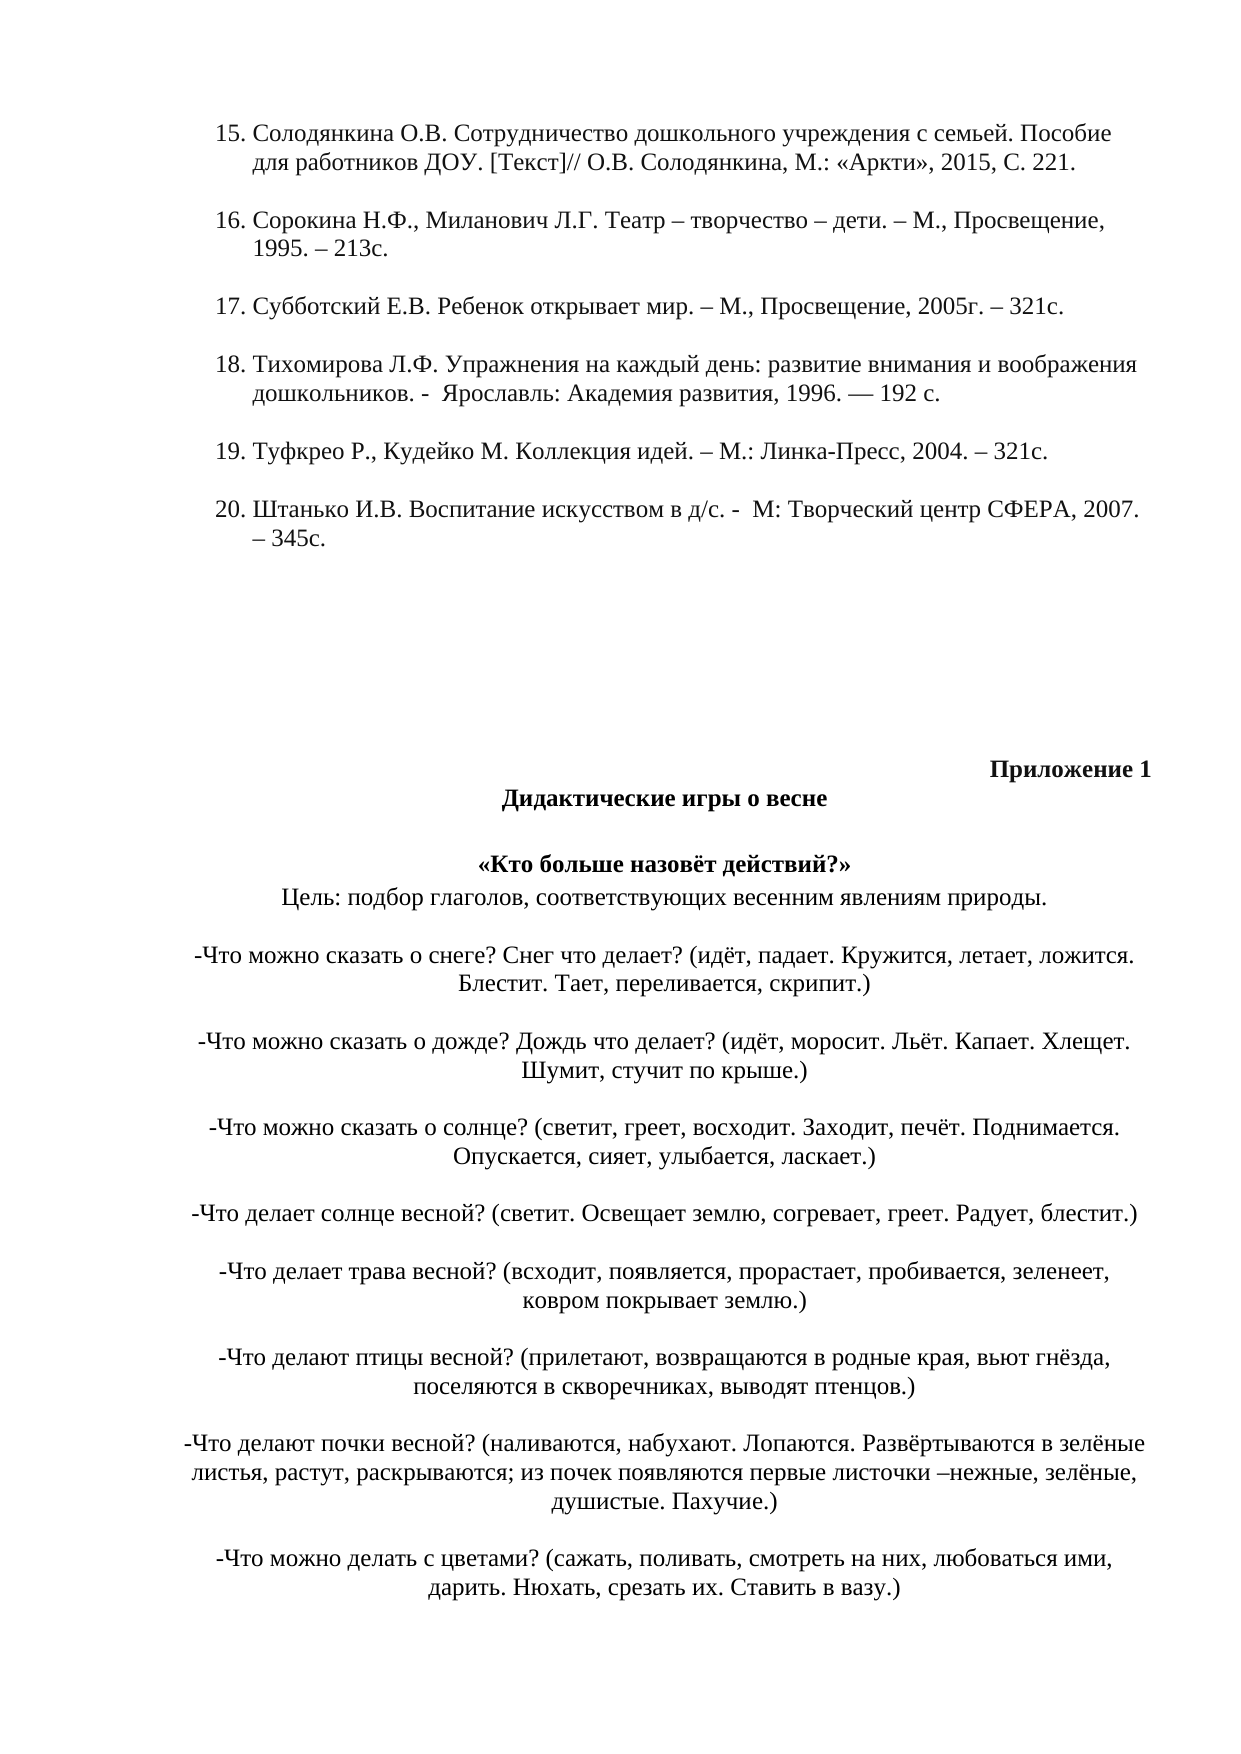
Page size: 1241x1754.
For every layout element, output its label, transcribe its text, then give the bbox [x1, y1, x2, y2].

text Дидактические игры о весне [177, 783, 1152, 812]
text Приложение 1 [177, 754, 1152, 783]
text -Что делает солнце весной? (светит. Освещает землю, согревает, греет. Радует, блестит.) [177, 1198, 1152, 1227]
text -Что можно делать с цветами? (сажать, поливать, смотреть на них, любоваться ими, дарить. Нюхать, срезать их. Ставить в вазу.) [177, 1543, 1152, 1601]
list Штанько И.В. Воспитание искусством в д/с. - М: Творческий центр СФЕРА, 2007. – 345с. [215, 494, 1152, 551]
text «Кто больше назовёт действий?» [177, 849, 1152, 878]
text -Что делает трава весной? (всходит, появляется, прорастает, пробивается, зеленеет, ковром покрывает землю.) [177, 1256, 1152, 1313]
text -Что делают птицы весной? (прилетают, возвращаются в родные края, вьют гнёзда, поселяются в скворечниках, выводят птенцов.) [177, 1342, 1152, 1400]
text -Что можно сказать о дожде? Дождь что делает? (идёт, моросит. Льёт. Капает. Хлещет. Шумит, стучит по крыше.) [177, 1026, 1152, 1083]
list Тихомирова Л.Ф. Упражнения на каждый день: развитие внимания и воображения дошкольников. - Ярославль: Академия развития, 1996. — 192 с. [215, 349, 1152, 407]
list Сорокина Н.Ф., Миланович Л.Г. Театр – творчество – дети. – М., Просвещение, 1995. – 213с. [215, 205, 1152, 262]
text Цель: подбор глаголов, соответствующих весенним явлениям природы. [177, 882, 1152, 911]
text -Что можно сказать о солнце? (светит, греет, восходит. Заходит, печёт. Поднимается. Опускается, сияет, улыбается, ласкает.) [177, 1112, 1152, 1170]
list Субботский Е.В. Ребенок открывает мир. – М., Просвещение, 2005г. – 321с. [215, 291, 1152, 320]
text -Что можно сказать о снеге? Снег что делает? (идёт, падает. Кружится, летает, ложится. Блестит. Тает, переливается, скрипит.) [177, 940, 1152, 997]
text -Что делают почки весной? (наливаются, набухают. Лопаются. Развёртываются в зелёные листья, растут, раскрываются; из почек появляются первые листочки –нежные, зелёные, душистые. Пахучие.) [177, 1428, 1152, 1515]
list Солодянкина О.В. Сотрудничество дошкольного учреждения с семьей. Пособие для работников ДОУ. [Текст]// О.В. Солодянкина, М.: «Аркти», 2015, С. 221. [215, 118, 1152, 176]
list Туфкрео Р., Кудейко М. Коллекция идей. – М.: Линка-Пресс, 2004. – 321с. [215, 436, 1152, 465]
